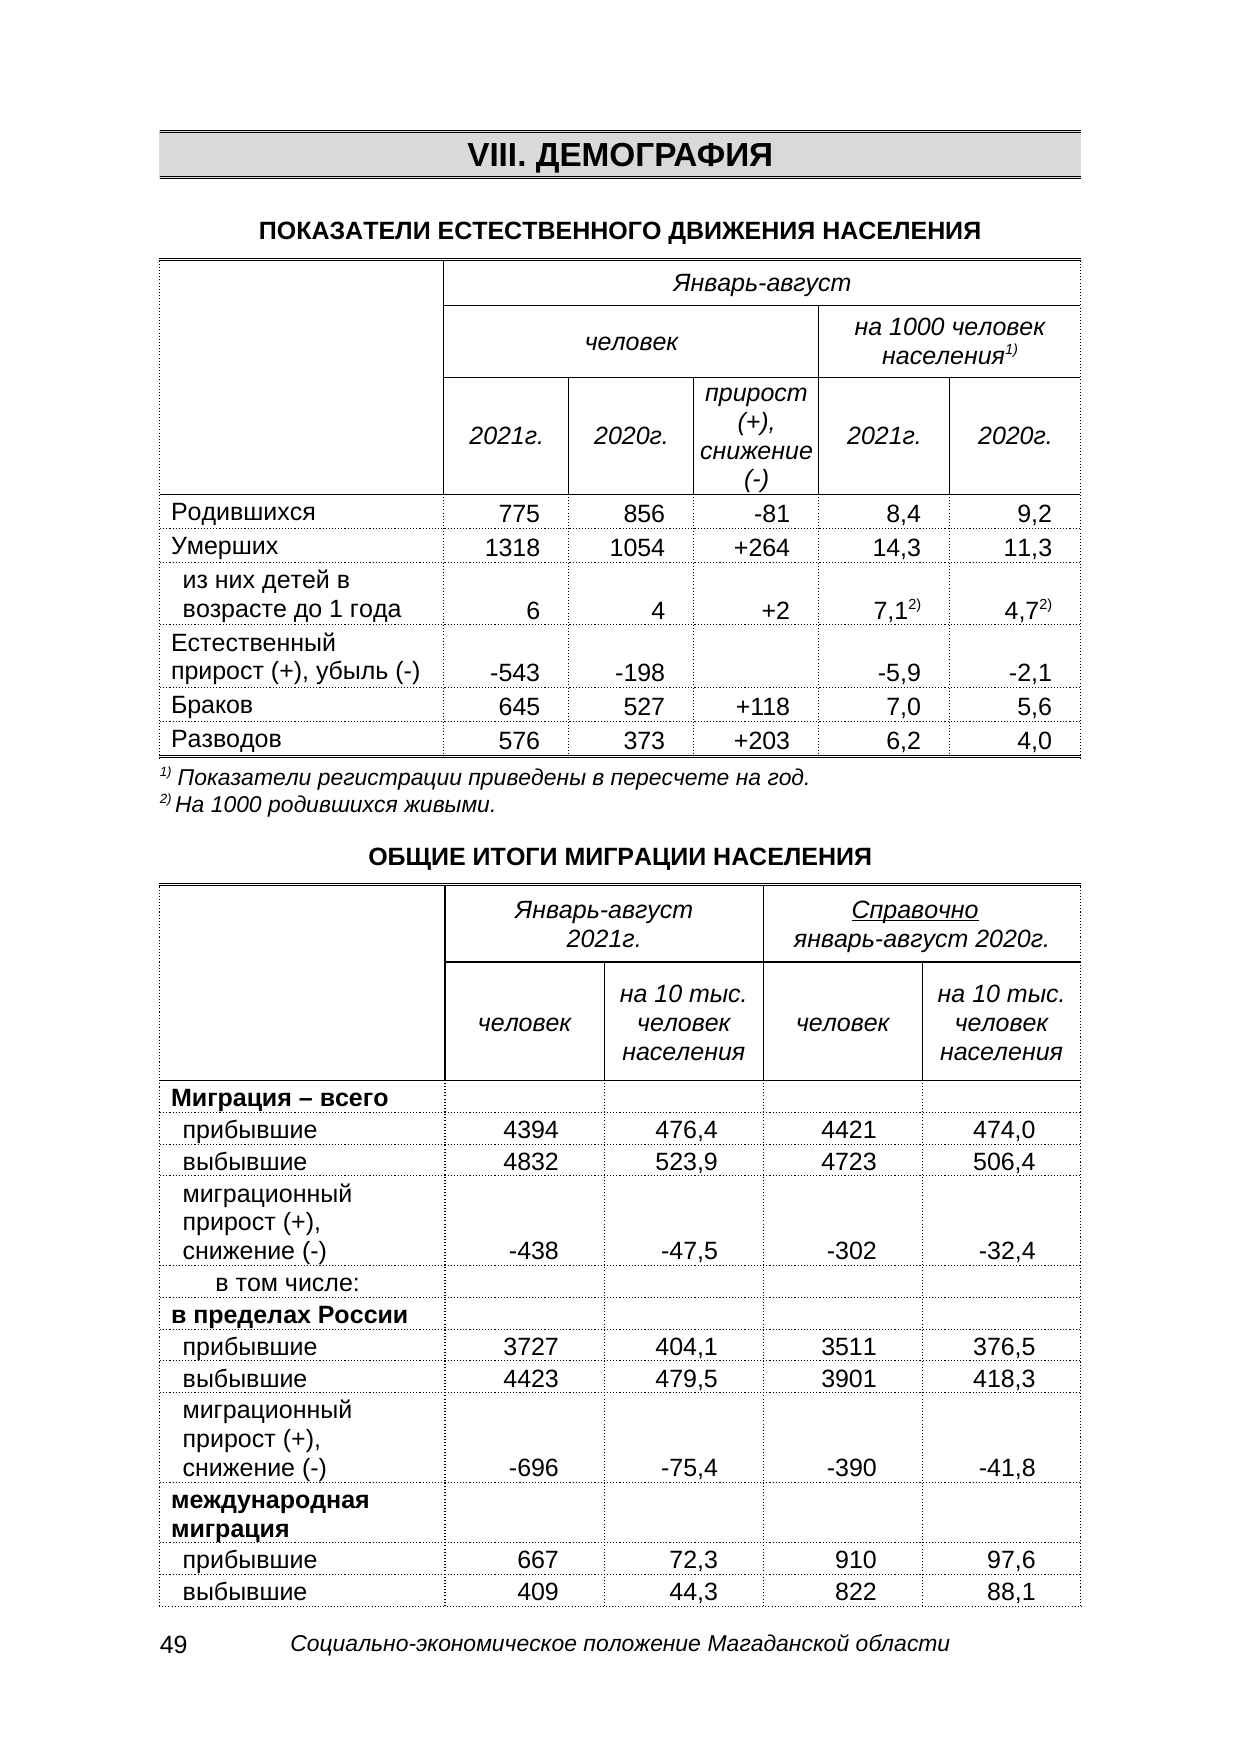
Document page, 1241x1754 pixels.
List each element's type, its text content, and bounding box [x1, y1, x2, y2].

text 1) Показатели регистрации приведены в пересчете на год. [159, 764, 1081, 791]
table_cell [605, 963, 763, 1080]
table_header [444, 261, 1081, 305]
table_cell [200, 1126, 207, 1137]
subtitle VIII. ДЕМОГРАФИЯ [159, 133, 1081, 179]
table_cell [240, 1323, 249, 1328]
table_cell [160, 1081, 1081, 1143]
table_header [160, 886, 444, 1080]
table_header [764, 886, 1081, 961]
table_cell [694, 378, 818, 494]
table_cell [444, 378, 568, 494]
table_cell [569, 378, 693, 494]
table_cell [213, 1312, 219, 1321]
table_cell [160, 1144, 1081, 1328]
text ОБЩИЕ ИТОГИ МИГРАЦИИ НАСЕЛЕНИЯ [159, 842, 1081, 871]
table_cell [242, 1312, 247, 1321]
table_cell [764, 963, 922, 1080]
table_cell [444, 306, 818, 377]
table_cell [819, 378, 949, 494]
text 2) На 1000 родившихся живыми. [159, 791, 1081, 817]
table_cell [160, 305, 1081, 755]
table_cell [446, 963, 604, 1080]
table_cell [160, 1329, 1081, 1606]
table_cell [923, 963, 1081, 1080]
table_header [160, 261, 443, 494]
text ПОКАЗАТЕЛИ ЕСТЕСТВЕННОГО ДВИЖЕНИЯ НАСЕЛЕНИЯ [159, 216, 1081, 245]
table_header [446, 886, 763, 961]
